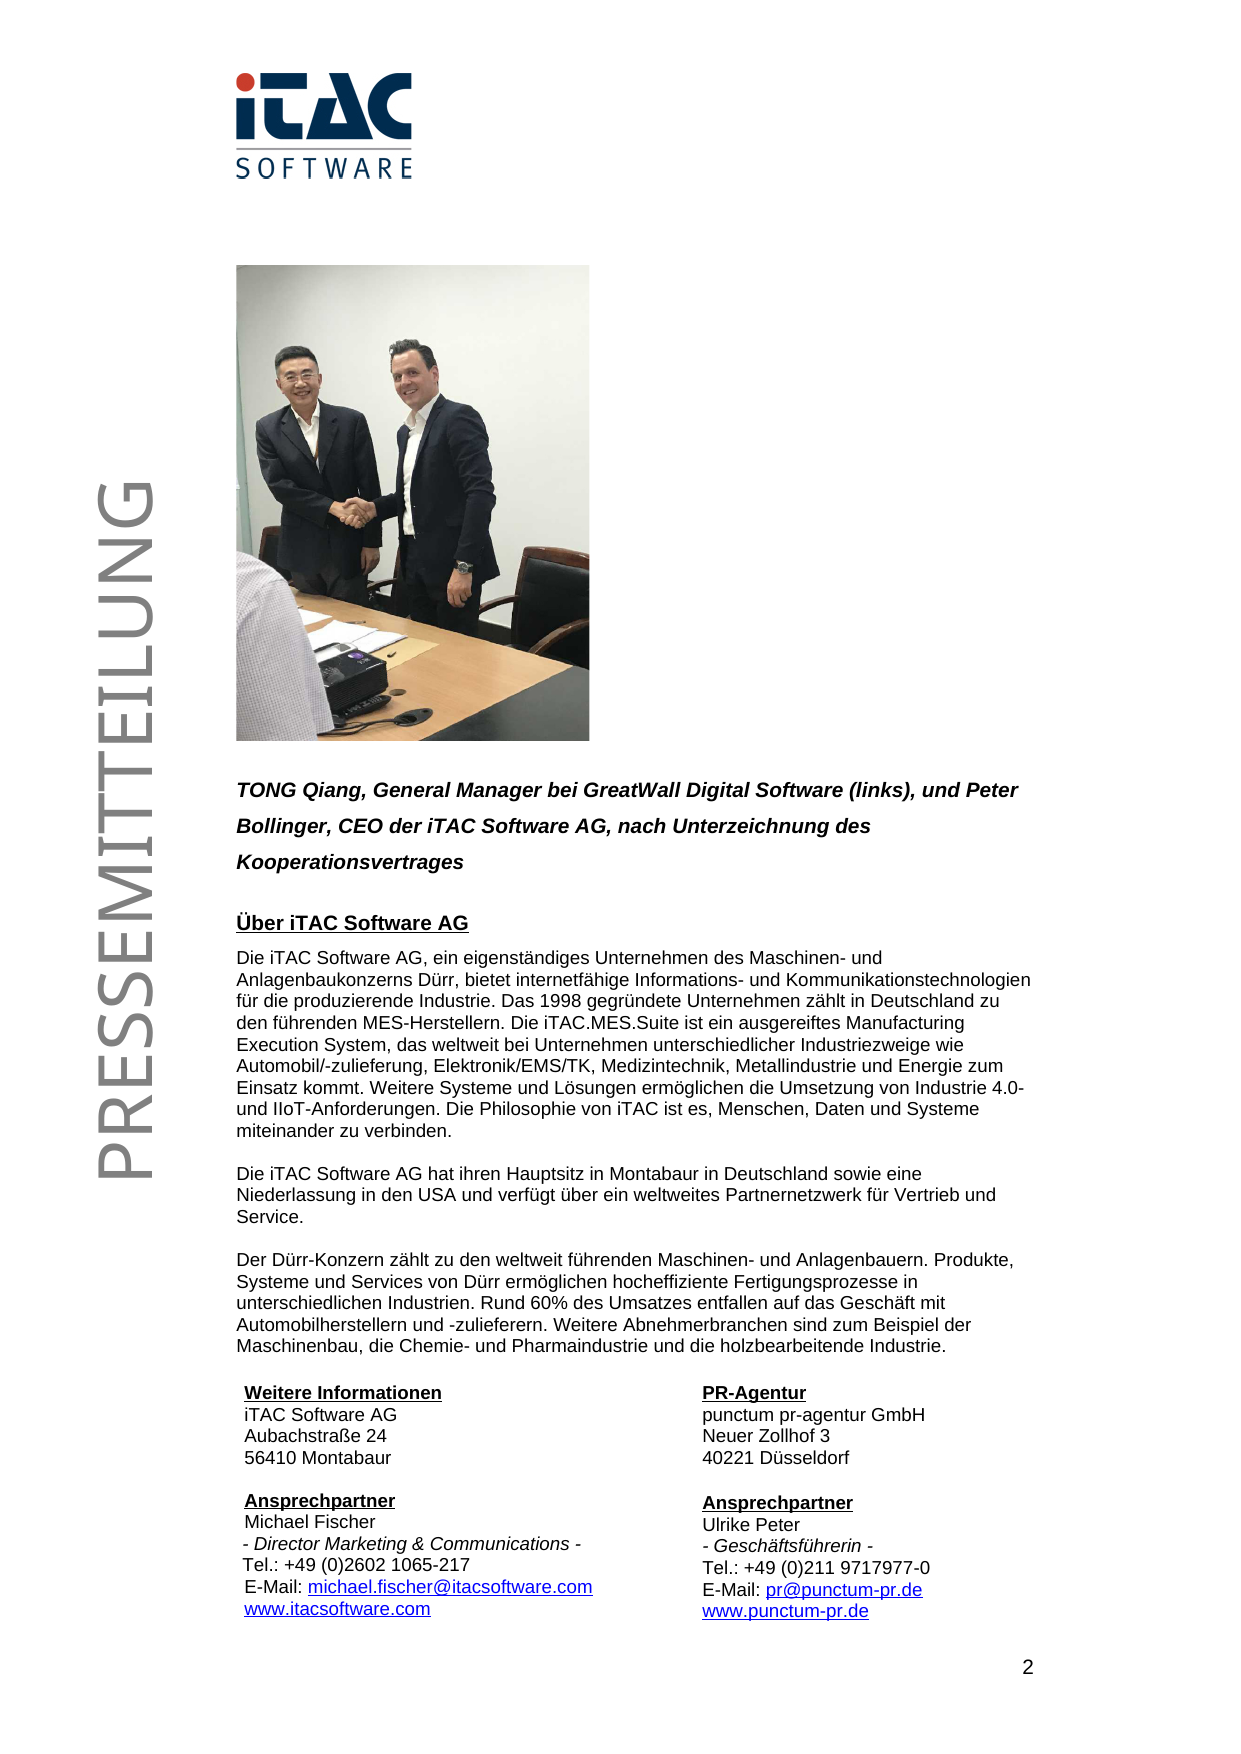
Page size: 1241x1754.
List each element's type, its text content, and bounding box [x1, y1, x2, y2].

text Die iTAC Software AG, ein eigenständiges Unternehmen des Maschinen- und Anlagenbaukonzerns Dürr, bietet internetfähige Informations- und Kommunikationstechnologien für die produzierende Industrie. Das 1998 gegründete Unternehmen zählt in Deutschland zu den führenden MES-Herstellern. Die iTAC.MES.Suite ist ein ausgereiftes Manufacturing Execution System, das weltweit bei Unternehmen unterschiedlicher Industriezweige wie Automobil/-zulieferung, Elektronik/EMS/TK, Medizintechnik, Metallindustrie und Energie zum Einsatz kommt. Weitere Systeme und Lösungen ermöglichen die Umsetzung von Industrie 4.0- und IIoT-Anforderungen. Die Philosophie von iTAC ist es, Menschen, Daten und Systeme miteinander zu verbinden. [236, 947, 1034, 1141]
text Die iTAC Software AG hat ihren Hauptsitz in Montabaur in Deutschland sowie eine Niederlassung in den USA und verfügt über ein weltweites Partnernetzwerk für Vertrieb und Service. [236, 1163, 1034, 1227]
text Über iTAC Software AG [236, 911, 1034, 934]
table_header Weitere Informationen iTAC Software AG Aubachstraße 24 56410 Montabaur Ansprechpartner Michael Fischer - Director Marketing & Communications - Tel.: +49 (0)2602 1065-217 E-Mail: michael.fischer@itacsoftware.com www.itacsoftware.com [230, 1382, 672, 1625]
text TONG Qiang, General Manager bei GreatWall Digital Software (links), und Peter Bollinger, CEO der iTAC Software AG, nach Unterzeichnung des Kooperationsvertrages [236, 778, 1034, 874]
text Der Dürr-Konzern zählt zu den weltweit führenden Maschinen- und Anlagenbauern. Produkte, Systeme und Services von Dürr ermöglichen hocheffiziente Fertigungsprozesse in unterschiedlichen Industrien. Rund 60% des Umsatzes entfallen auf das Geschäft mit Automobilherstellern und -zulieferern. Weitere Abnehmerbranchen sind zum Beispiel der Maschinenbau, die Chemie- und Pharmaindustrie und die holzbearbeitende Industrie. [236, 1249, 1034, 1357]
picture [236, 73, 412, 179]
picture [236, 265, 590, 741]
table_header PR-Agentur punctum pr-agentur GmbH Neuer Zollhof 3 40221 Düsseldorf Ansprechpartner Ulrike Peter - Geschäftsführerin - Tel.: +49 (0)211 9717977-0 E-Mail: pr@punctum-pr.de www.punctum-pr.de [673, 1382, 1129, 1625]
